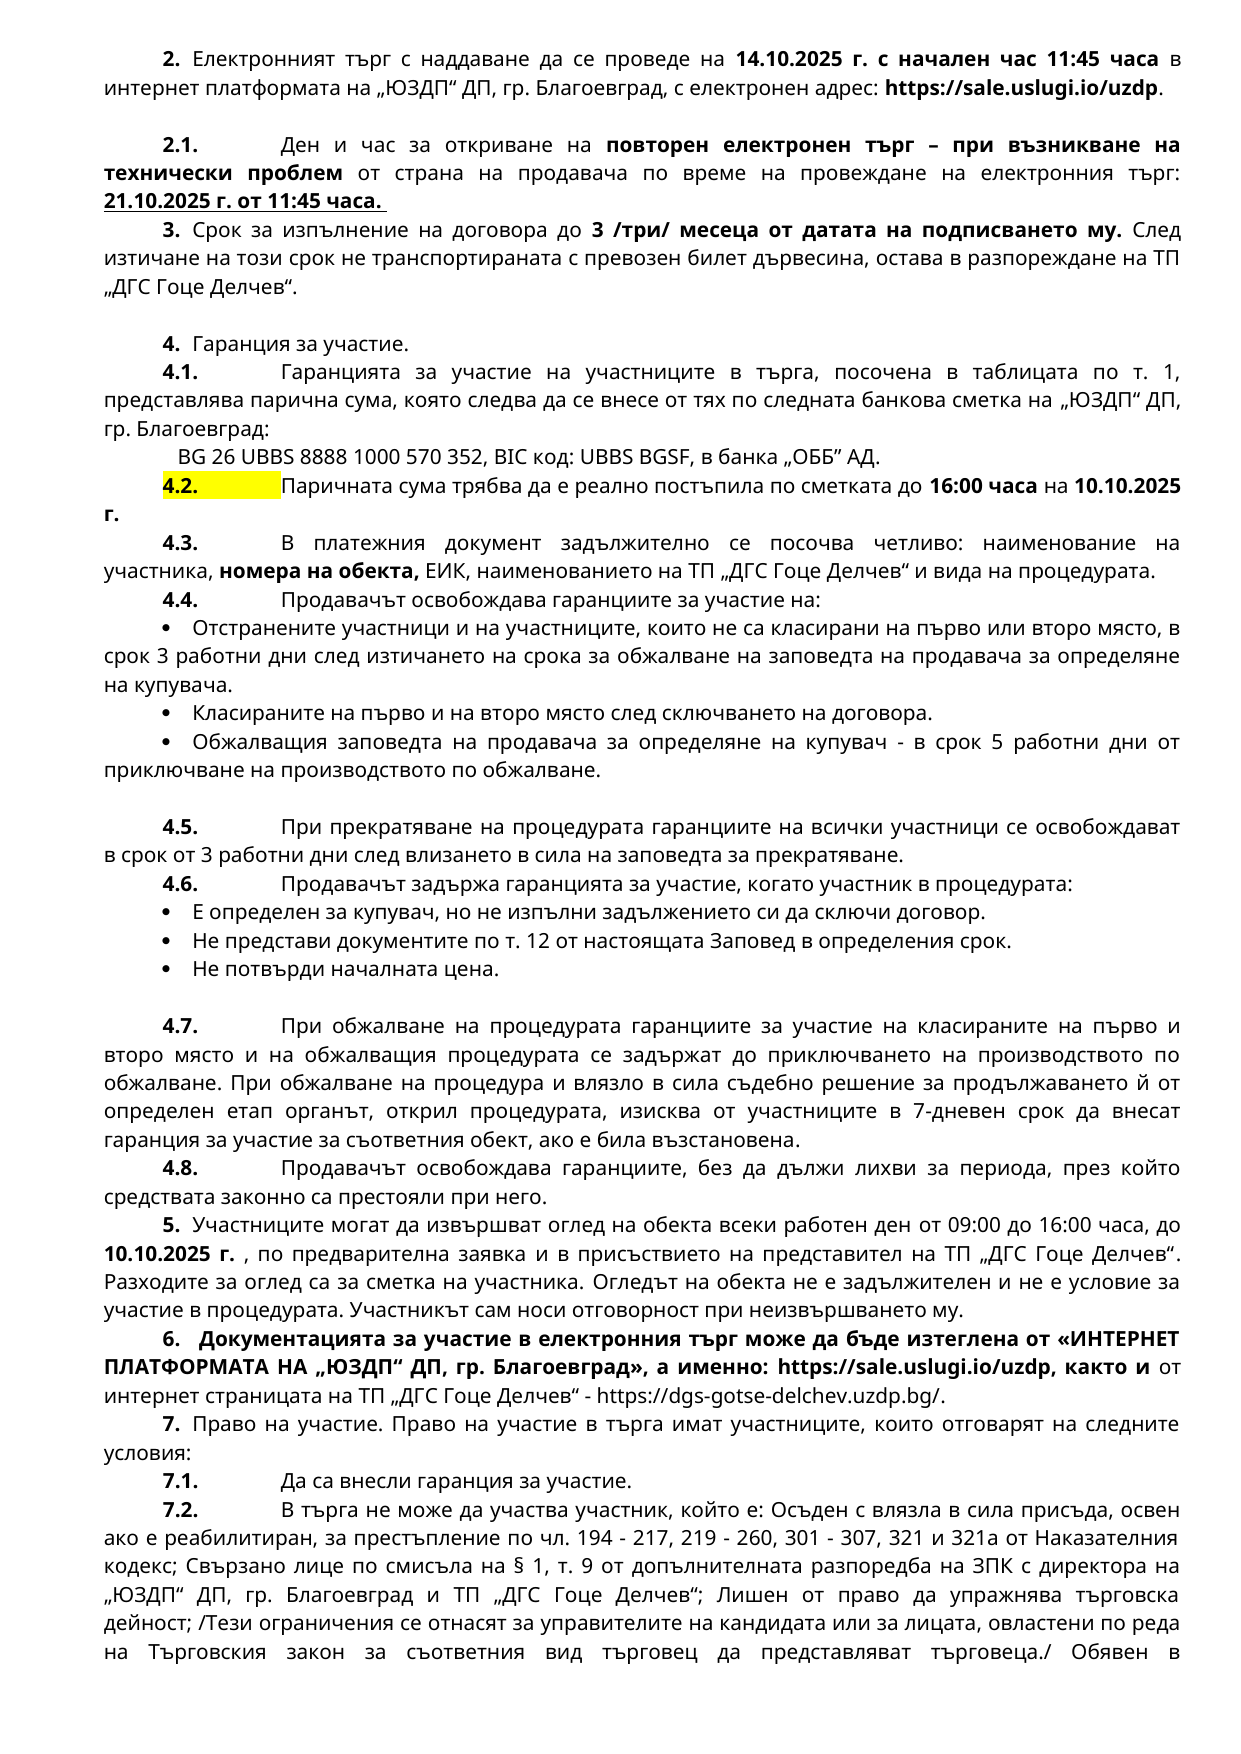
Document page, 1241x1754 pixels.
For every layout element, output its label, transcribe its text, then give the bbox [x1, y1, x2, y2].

list Не потвърди началната цена. [103, 954, 1181, 983]
list В платежния документ задължително се посочва четливо: наименование на участника, номера на обекта, ЕИК, наименованието на ТП „ДГС Гоце Делчев“ и вида на процедурата. [103, 528, 1181, 585]
list Е определен за купувач, но не изпълни задължението си да сключи договор. [103, 897, 1181, 926]
list Гаранция за участие. [103, 329, 1181, 357]
list Право на участие. Право на участие в търга имат участниците, които отговарят на следните условия: [103, 1409, 1181, 1466]
list Ден и час за откриване на повторен електронен търг – при възникване на технически проблем от страна на продавача по време на провеждане на електронния търг: 21.10.2025 г. от 11:45 часа. [103, 130, 1181, 215]
list Документацията за участие в електронния търг може да бъде изтеглена от «ИНТЕРНЕТ ПЛАТФОРМАТА НА „ЮЗДП“ ДП, гр. Благоевград», а именно: https://sale.uslugi.io/uzdp, както и от интернет страницата на ТП „ДГС Гоце Делчев“ - https://dgs-gotse-delchev.uzdp.bg/. [103, 1324, 1181, 1409]
list Да са внесли гаранция за участие. [103, 1466, 1181, 1495]
list Продавачът задържа гаранцията за участие, когато участник в процедурата: [103, 869, 1181, 897]
list При обжалване на процедурата гаранциите за участие на класираните на първо и второ място и на обжалващия процедурата се задържат до приключването на производството по обжалване. При обжалване на процедура и влязло в сила съдебно решение за продължаването й от определен етап органът, открил процедурата, изисква от участниците в 7-дневен срок да внесат гаранция за участие за съответния обект, ако е била възстановена. [103, 1011, 1181, 1153]
list Обжалващия заповедта на продавача за определяне на купувач - в срок 5 работни дни от приключване на производството по обжалване. [103, 727, 1181, 784]
list Електронният търг с наддаване да се проведе на 14.10.2025 г. с начален час 11:45 часа в интернет платформата на „ЮЗДП“ ДП, гр. Благоевград, с електронен адрес: https://sale.uslugi.io/uzdp. [103, 44, 1181, 101]
list Участниците могат да извършват оглед на обекта всеки работен ден от 09:00 до 16:00 часа, до 10.10.2025 г. , по предварителна заявка и в присъствието на представител на ТП „ДГС Гоце Делчев“. Разходите за оглед са за сметка на участника. Огледът на обекта не е задължителен и не е условие за участие в процедурата. Участникът сам носи отговорност при неизвършването му. [103, 1210, 1181, 1324]
list Срок за изпълнение на договора до 3 /три/ месеца от датата на подписването му. След изтичане на този срок не транспортираната с превозен билет дървесина, остава в разпореждане на ТП „ДГС Гоце Делчев“. [103, 215, 1181, 300]
list Гаранцията за участие на участниците в търга, посочена в таблицата по т. 1, представлява парична сума, която следва да се внесе от тях по следната банкова сметка на „ЮЗДП“ ДП, гр. Благоевград: [103, 357, 1181, 442]
list Не представи документите по т. 12 от настоящата Заповед в определения срок. [103, 926, 1181, 954]
list Паричната сума трябва да е реално постъпила по сметката до 16:00 часа на 10.10.2025 г. [103, 471, 1181, 528]
list Отстранените участници и на участниците, които не са класирани на първо или второ място, в срок 3 работни дни след изтичането на срока за обжалване на заповедта на продавача за определяне на купувача. [103, 613, 1181, 698]
list BG 26 UBBS 8888 1000 570 352, BIC код: UBBS BGSF, в банка „ОББ” АД. [103, 442, 1181, 471]
list Класираните на първо и на второ място след сключването на договора. [103, 698, 1181, 727]
list Продавачът освобождава гаранциите за участие на: [103, 585, 1181, 613]
list При прекратяване на процедурата гаранциите на всички участници се освобождават в срок от 3 работни дни след влизането в сила на заповедта за прекратяване. [103, 812, 1181, 869]
list Продавачът освобождава гаранциите, без да дължи лихви за периода, през който средствата законно са престояли при него. [103, 1153, 1181, 1210]
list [103, 1495, 1181, 1665]
